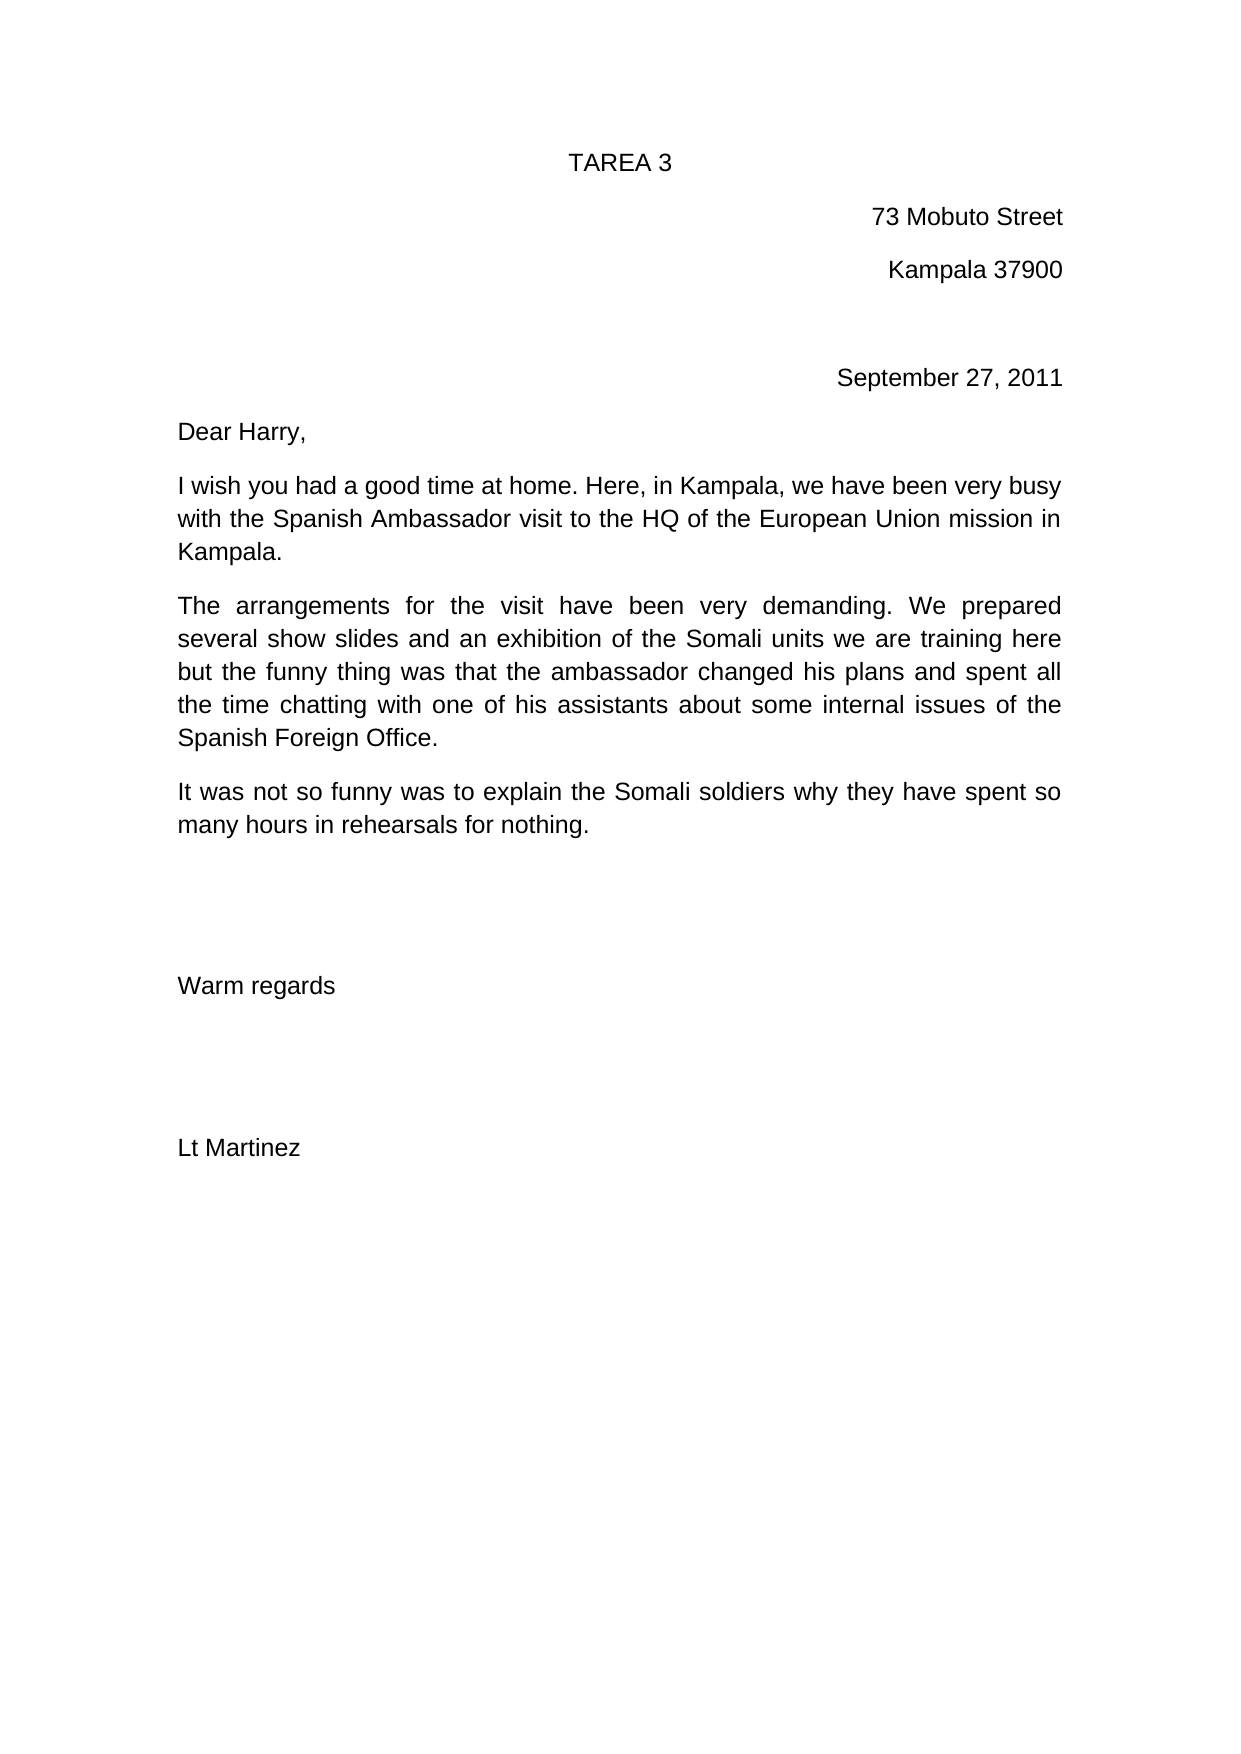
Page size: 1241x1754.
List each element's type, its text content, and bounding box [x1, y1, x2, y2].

text Warm regards [177, 971, 1063, 1000]
text September 27, 2011 [177, 363, 1063, 392]
text 73 Mobuto Street [177, 201, 1063, 230]
text The arrangements for the visit have been very demanding. We prepared several show slides and an exhibition of the Somali units we are training here but the funny thing was that the ambassador changed his plans and spent all the time chatting with one of his assistants about some internal issues of the Spanish Foreign Office. [177, 591, 1063, 751]
text Dear Harry, [177, 417, 1063, 446]
text It was not so funny was to explain the Somali soldiers why they have spent so many hours in rehearsals for nothing. [177, 777, 1063, 838]
text TAREA 3 [177, 148, 1063, 176]
text Lt Martinez [177, 1133, 1063, 1161]
text I wish you had a good time at home. Here, in Kampala, we have been very busy with the Spanish Ambassador visit to the HQ of the European Union mission in Kampala. [177, 471, 1063, 566]
text Kampala 37900 [177, 255, 1063, 284]
